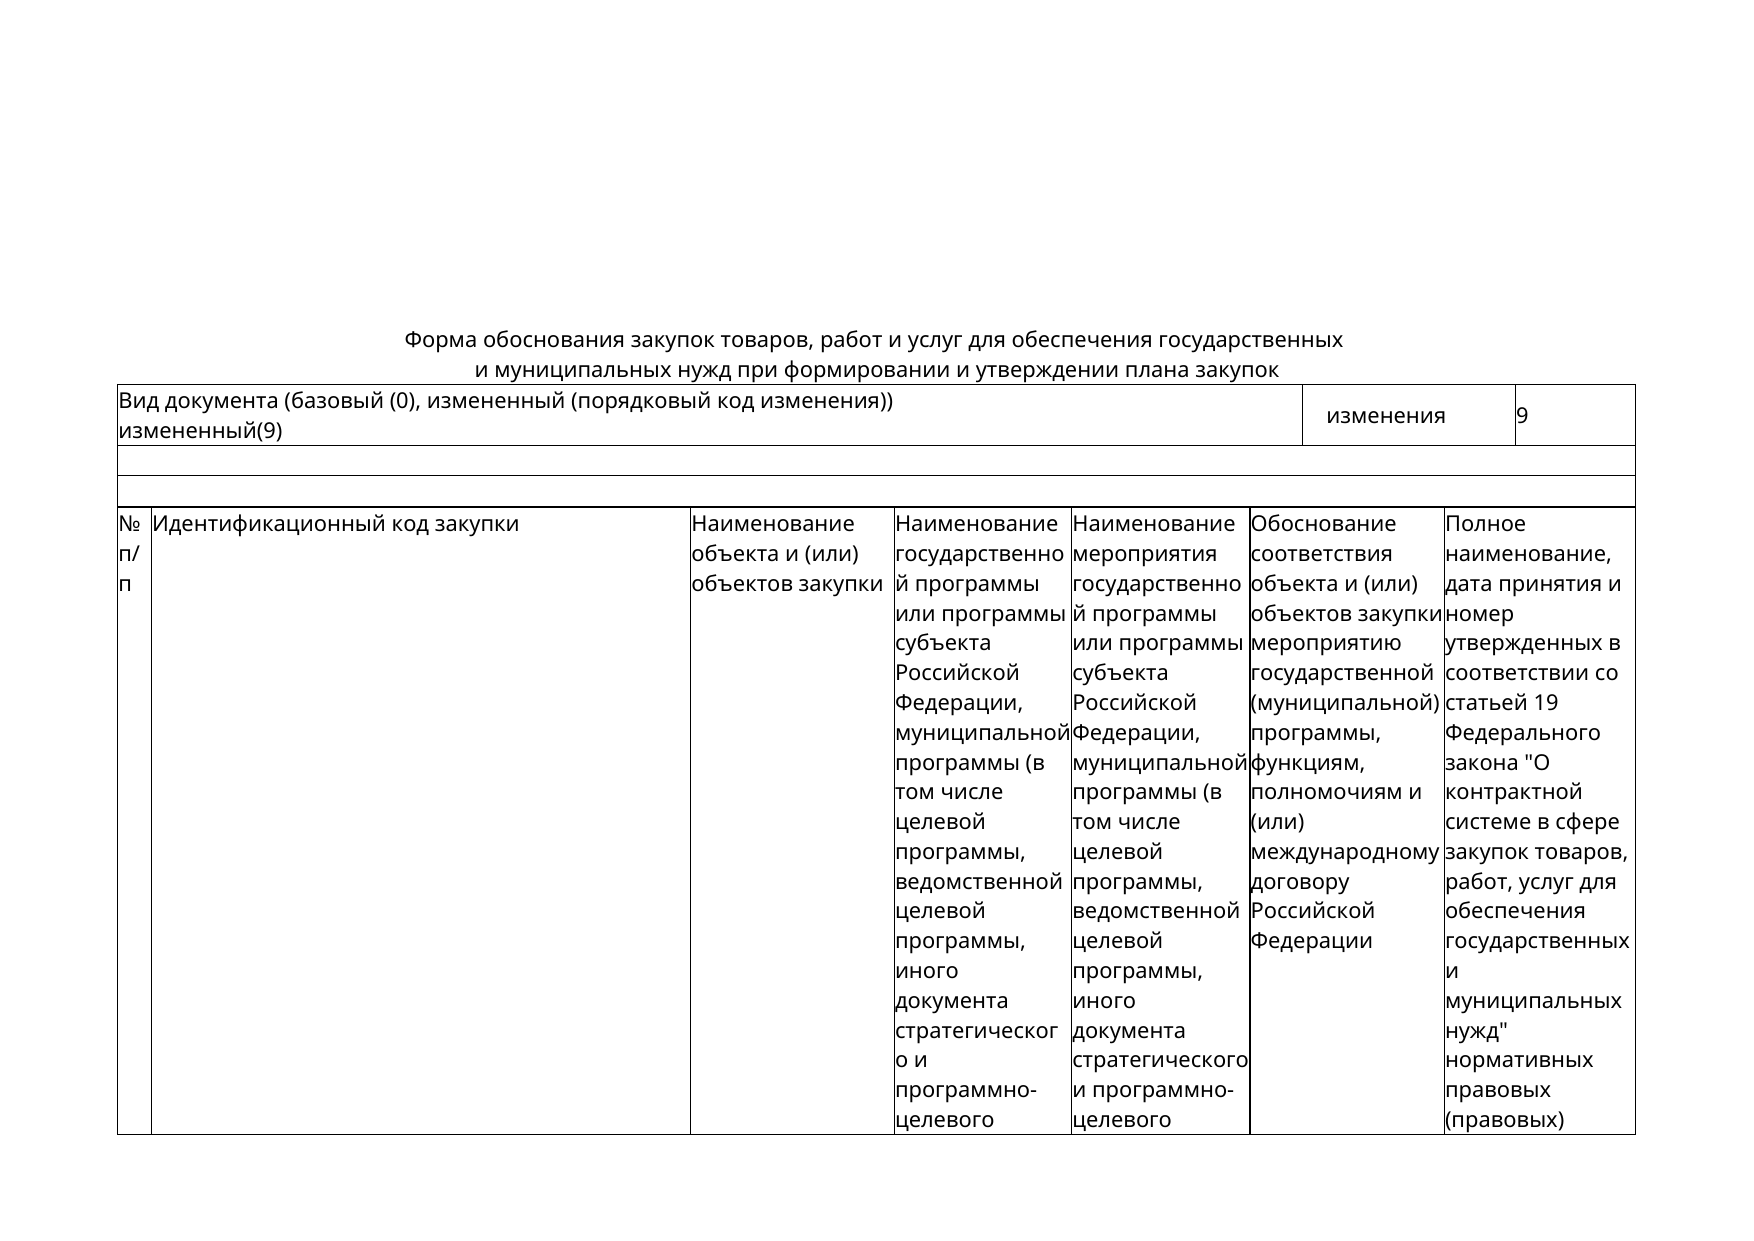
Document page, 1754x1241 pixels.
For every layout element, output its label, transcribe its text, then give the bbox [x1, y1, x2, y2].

table_header 9 [1516, 385, 1635, 444]
table_cell [118, 446, 1635, 475]
table_cell [118, 476, 1635, 506]
table_header Вид документа (базовый (0), измененный (порядковый код изменения)) измененный(9) [118, 385, 1302, 444]
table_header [895, 508, 1071, 1134]
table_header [1445, 508, 1635, 1134]
table_header № п/п [118, 508, 151, 1134]
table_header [691, 508, 894, 1134]
table_header изменения [1303, 385, 1515, 444]
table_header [118, 177, 1636, 384]
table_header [1072, 508, 1249, 1134]
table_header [152, 508, 690, 1134]
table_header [1251, 508, 1444, 1134]
